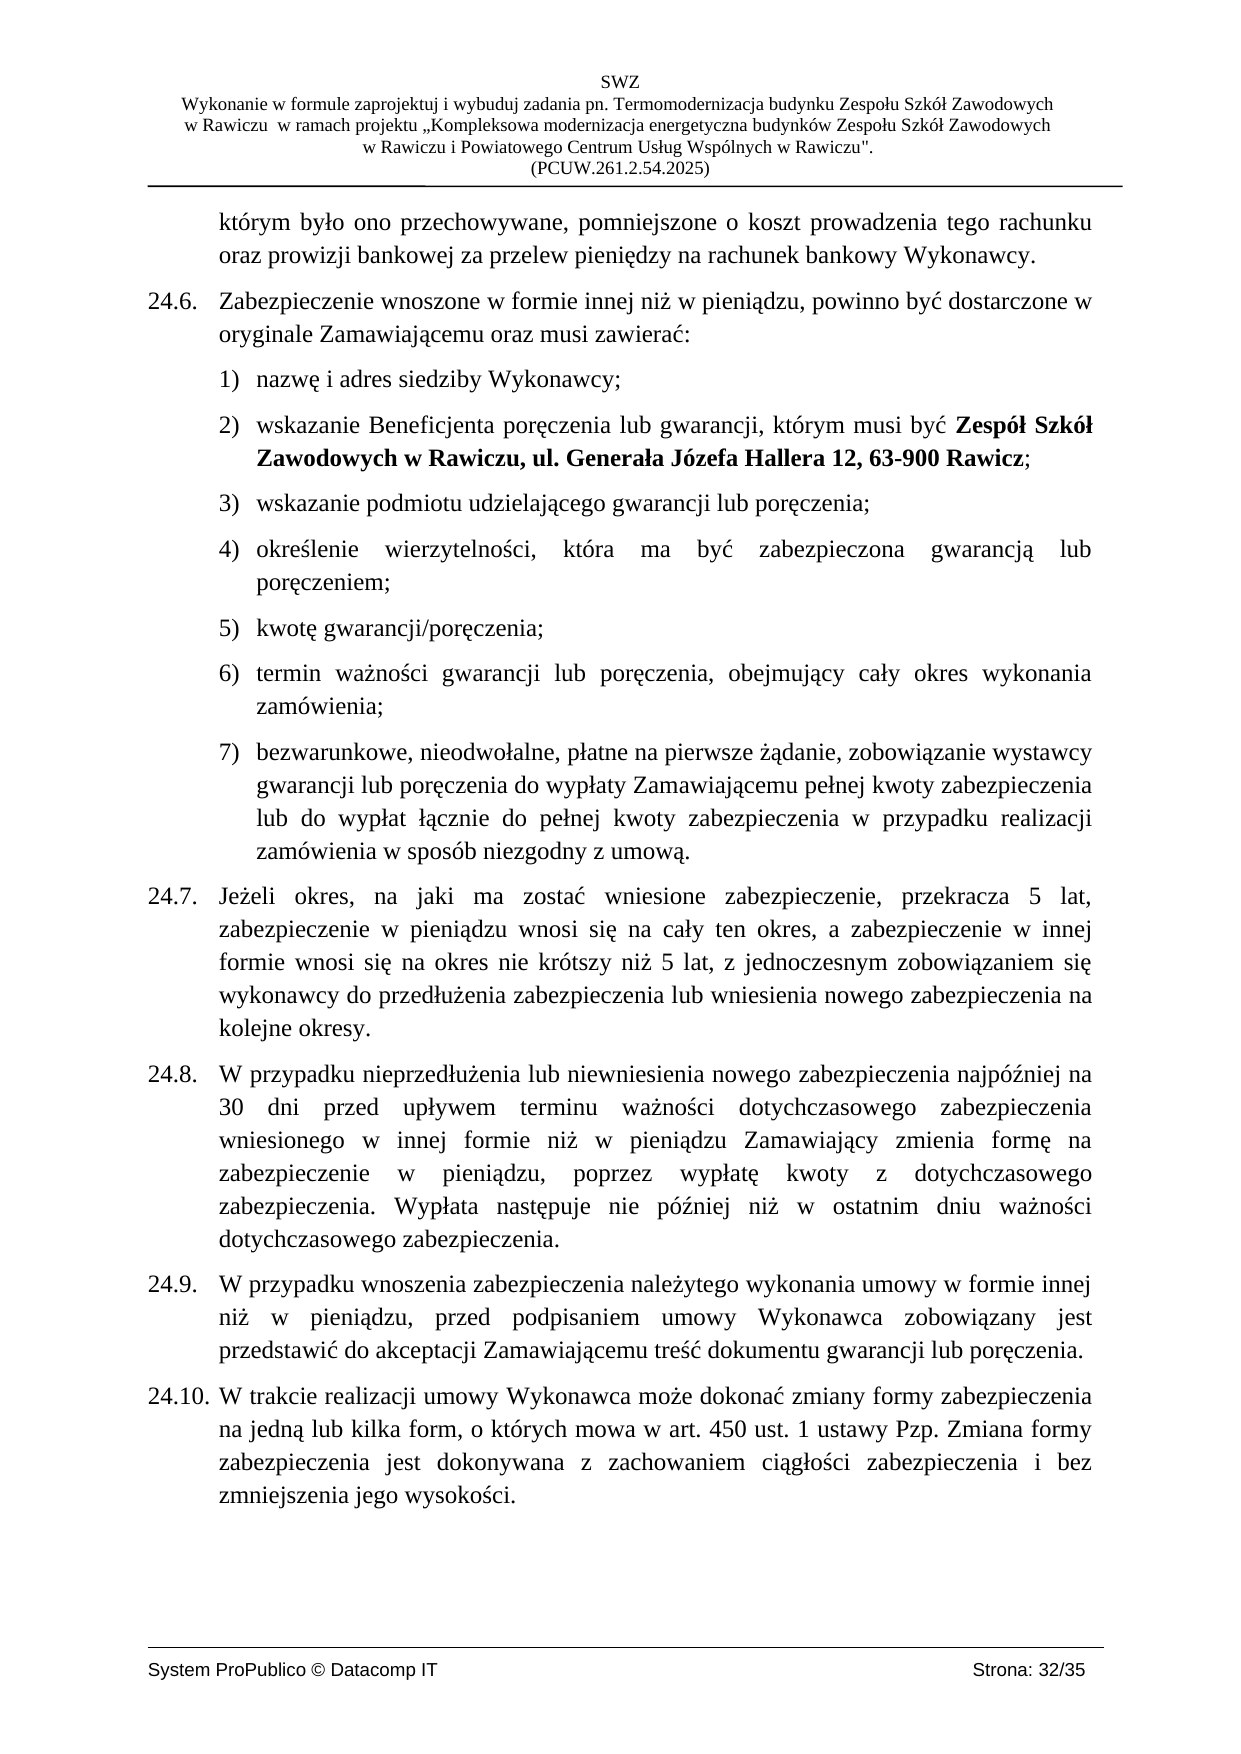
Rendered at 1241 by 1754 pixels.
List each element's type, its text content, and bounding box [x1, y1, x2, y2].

list Zabezpieczenie wnoszone w formie innej niż w pieniądzu, powinno być dostarczone w oryginale Zamawiającemu oraz musi zawierać: [148, 286, 1093, 348]
list W trakcie realizacji umowy Wykonawca może dokonać zmiany formy zabezpieczenia na jedną lub kilka form, o których mowa w art. 450 ust. 1 ustawy Pzp. Zmiana formy zabezpieczenia jest dokonywana z zachowaniem ciągłości zabezpieczenia i bez zmniejszenia jego wysokości. [148, 1381, 1093, 1509]
list nazwę i adres siedziby Wykonawcy; [218, 364, 1093, 393]
list bezwarunkowe, nieodwołalne, płatne na pierwsze żądanie, zobowiązanie wystawcy gwarancji lub poręczenia do wypłaty Zamawiającemu pełnej kwoty zabezpieczenia lub do wypłat łącznie do pełnej kwoty zabezpieczenia w przypadku realizacji zamówienia w sposób niezgodny z umową. [218, 737, 1093, 864]
list W przypadku nieprzedłużenia lub niewniesienia nowego zabezpieczenia najpóźniej na 30 dni przed upływem terminu ważności dotychczasowego zabezpieczenia wniesionego w innej formie niż w pieniądzu Zamawiający zmienia formę na zabezpieczenie w pieniądzu, poprzez wypłatę kwoty z dotychczasowego zabezpieczenia. Wypłata następuje nie później niż w ostatnim dniu ważności dotychczasowego zabezpieczenia. [148, 1059, 1093, 1253]
list kwotę gwarancji/poręczenia; [218, 613, 1093, 641]
list Jeżeli okres, na jaki ma zostać wniesione zabezpieczenie, przekracza 5 lat, zabezpieczenie w pieniądzu wnosi się na cały ten okres, a zabezpieczenie w innej formie wnosi się na okres nie krótszy niż 5 lat, z jednoczesnym zobowiązaniem się wykonawcy do przedłużenia zabezpieczenia lub wniesienia nowego zabezpieczenia na kolejne okresy. [148, 881, 1093, 1042]
list W przypadku wnoszenia zabezpieczenia należytego wykonania umowy w formie innej niż w pieniądzu, przed podpisaniem umowy Wykonawca zobowiązany jest przedstawić do akceptacji Zamawiającemu treść dokumentu gwarancji lub poręczenia. [148, 1269, 1093, 1364]
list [148, 207, 1093, 269]
list termin ważności gwarancji lub poręczenia, obejmujący cały okres wykonania zamówienia; [218, 658, 1093, 720]
list określenie wierzytelności, która ma być zabezpieczona gwarancją lub poręczeniem; [218, 534, 1093, 596]
list wskazanie podmiotu udzielającego gwarancji lub poręczenia; [218, 488, 1093, 517]
list wskazanie Beneficjenta poręczenia lub gwarancji, którym musi być Zespół Szkół Zawodowych w Rawiczu, ul. Generała Józefa Hallera 12, 63-900 Rawicz; [218, 410, 1093, 472]
